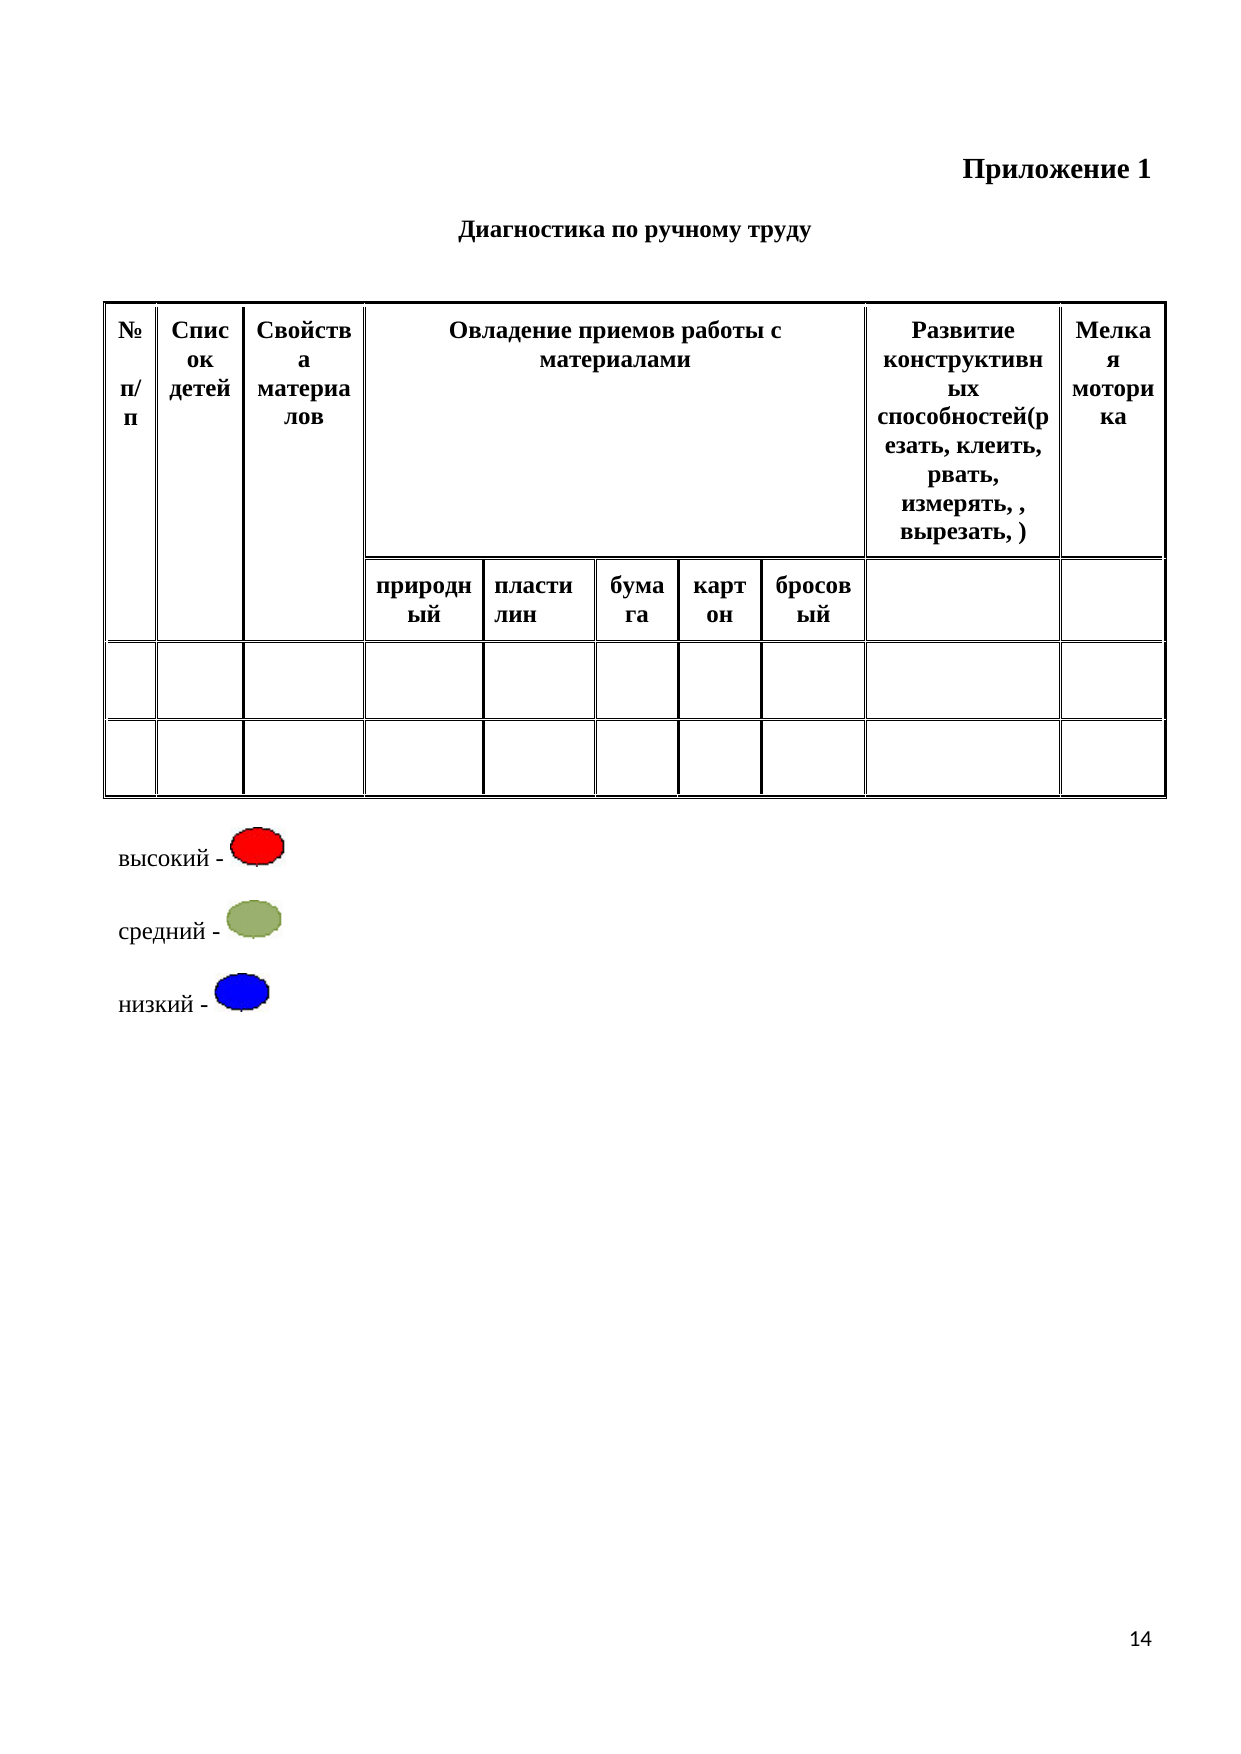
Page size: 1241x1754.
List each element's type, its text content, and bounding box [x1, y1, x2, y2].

text Приложение 1 [88, 152, 1152, 185]
table_cell [157, 721, 243, 795]
table_cell [104, 640, 157, 718]
table_cell [680, 643, 760, 718]
table_header № п/п [106, 304, 157, 640]
picture [230, 827, 286, 867]
table_cell [1061, 718, 1166, 795]
table_header Овладение приемов работы с материалами [365, 304, 866, 556]
table_header Развитие конструктивных способностей(резать, клеить, рвать, измерять, , вырезать, ) [866, 304, 1061, 556]
table_cell [483, 721, 596, 795]
table_cell [366, 643, 482, 718]
table_cell [245, 643, 363, 718]
table_cell [678, 721, 761, 795]
table_cell [597, 643, 677, 718]
text низкий - [118, 974, 1152, 1017]
table_header Список детей [157, 304, 243, 640]
table_cell [867, 560, 1059, 640]
table_cell [158, 643, 242, 718]
table_cell [243, 721, 364, 795]
picture [214, 973, 271, 1012]
text средний - [118, 901, 1152, 944]
table_cell [485, 643, 594, 718]
table_cell [1061, 640, 1166, 718]
table_cell [1062, 556, 1165, 640]
table_cell бросовый [763, 560, 864, 640]
table_cell [596, 721, 678, 795]
table_cell картон [680, 560, 760, 640]
table_header Мелкая моторика [1061, 304, 1164, 556]
table_cell [761, 721, 866, 795]
table_cell [866, 721, 1061, 795]
table_cell бумага [597, 560, 677, 640]
table_cell [867, 643, 1059, 718]
table_cell [365, 721, 483, 795]
text высокий - [118, 828, 1152, 872]
table_cell природный [366, 560, 482, 640]
table_cell пластилин [485, 560, 594, 640]
table_header Свойства материалов [243, 304, 364, 640]
table_cell [763, 643, 864, 718]
text Диагностика по ручному труду [118, 214, 1152, 272]
table_cell [104, 718, 157, 795]
